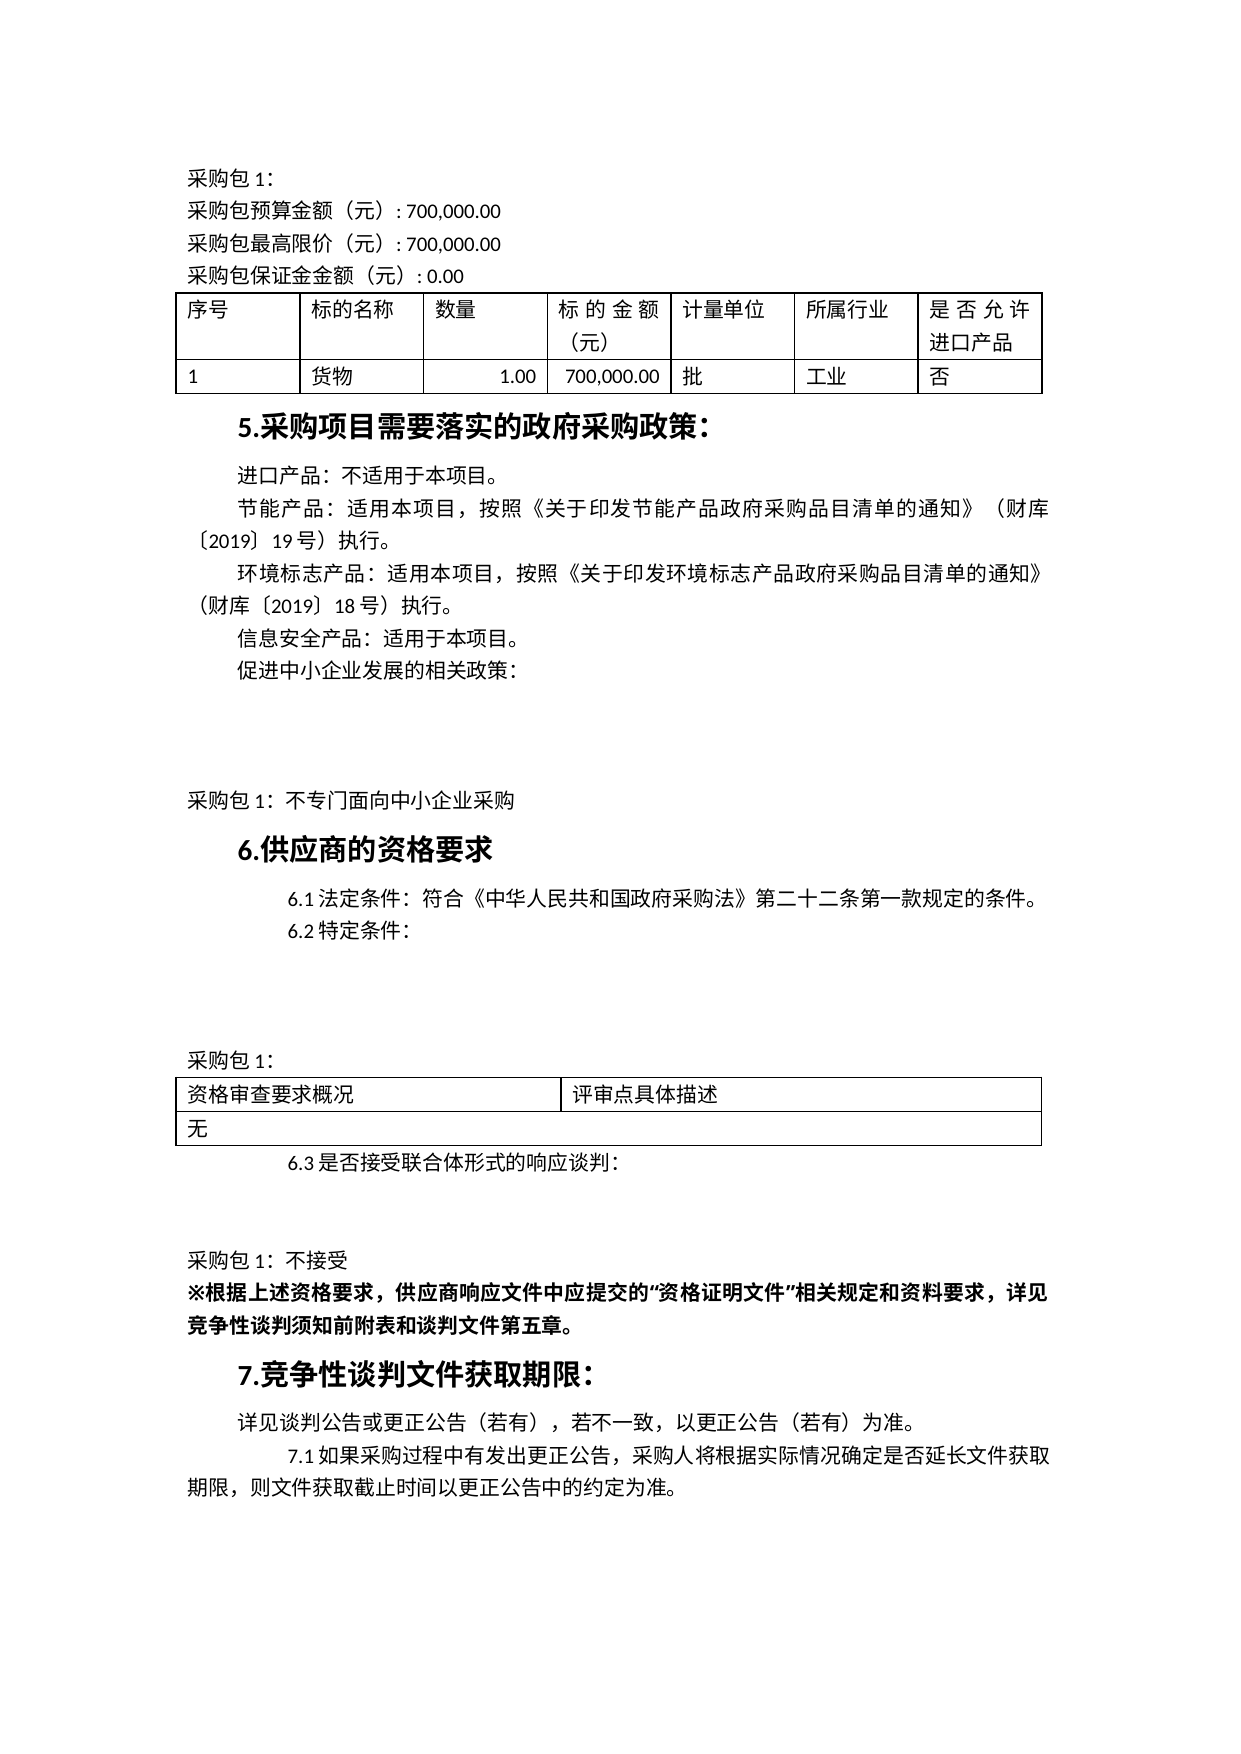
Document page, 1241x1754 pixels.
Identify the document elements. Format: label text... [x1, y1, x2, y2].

table_header 标的金额 （元） [548, 294, 670, 358]
table_header 标的名称 [301, 294, 423, 358]
text 采购包最高限价（元）: 700,000.00 [187, 227, 1053, 259]
text 5.采购项目需要落实的政府采购政策： [187, 394, 1053, 459]
table_header 所属行业 [795, 294, 917, 358]
text 6.供应商的资格要求 [187, 817, 1053, 882]
text 采购包预算金额（元）: 700,000.00 [187, 194, 1053, 227]
text 6.2特定条件： [187, 914, 1053, 947]
text 进口产品：不适用于本项目。 [187, 459, 1053, 492]
text 促进中小企业发展的相关政策： [187, 654, 1053, 687]
table_cell 工业 [795, 360, 917, 393]
table_header 评审点具体描述 [562, 1078, 1041, 1111]
table_cell 700,000.00 [548, 360, 670, 393]
table_header 是否允许进口产品 [919, 294, 1041, 358]
text 详见谈判公告或更正公告（若有），若不一致，以更正公告（若有）为准。 [187, 1406, 1053, 1439]
table_cell 批 [672, 360, 794, 393]
text 节能产品：适用本项目，按照《关于印发节能产品政府采购品目清单的通知》（财库〔2019〕19号）执行。 [187, 492, 1053, 557]
text 信息安全产品：适用于本项目。 [187, 622, 1053, 654]
table_header 资格审查要求概况 [177, 1078, 560, 1111]
text ※根据上述资格要求，供应商响应文件中应提交的“资格证明文件”相关规定和资料要求，详见竞争性谈判须知前附表和谈判文件第五章。 [187, 1276, 1053, 1341]
text 采购包1： [187, 1044, 1053, 1077]
text 采购包保证金金额（元）: 0.00 [187, 259, 1053, 292]
table_cell 否 [919, 360, 1041, 393]
text 采购包1： [187, 162, 1053, 194]
table_header 序号 [177, 294, 299, 358]
text 6.3是否接受联合体形式的响应谈判： [187, 1146, 1053, 1179]
table_header 数量 [424, 294, 547, 358]
table_header 计量单位 [672, 294, 794, 358]
text 7.1如果采购过程中有发出更正公告，采购人将根据实际情况确定是否延长文件获取期限，则文件获取截止时间以更正公告中的约定为准。 [187, 1439, 1053, 1504]
text 环境标志产品：适用本项目，按照《关于印发环境标志产品政府采购品目清单的通知》（财库〔2019〕18号）执行。 [187, 557, 1053, 622]
table_cell 无 [177, 1112, 1041, 1145]
text 7.竞争性谈判文件获取期限： [187, 1341, 1053, 1406]
text 6.1法定条件：符合《中华人民共和国政府采购法》第二十二条第一款规定的条件。 [187, 882, 1053, 914]
text 采购包1：不接受 [187, 1244, 1053, 1276]
table_cell 1 [177, 360, 299, 393]
table_cell 货物 [301, 360, 423, 393]
table_cell 1.00 [424, 360, 547, 393]
text 采购包1：不专门面向中小企业采购 [187, 784, 1053, 817]
